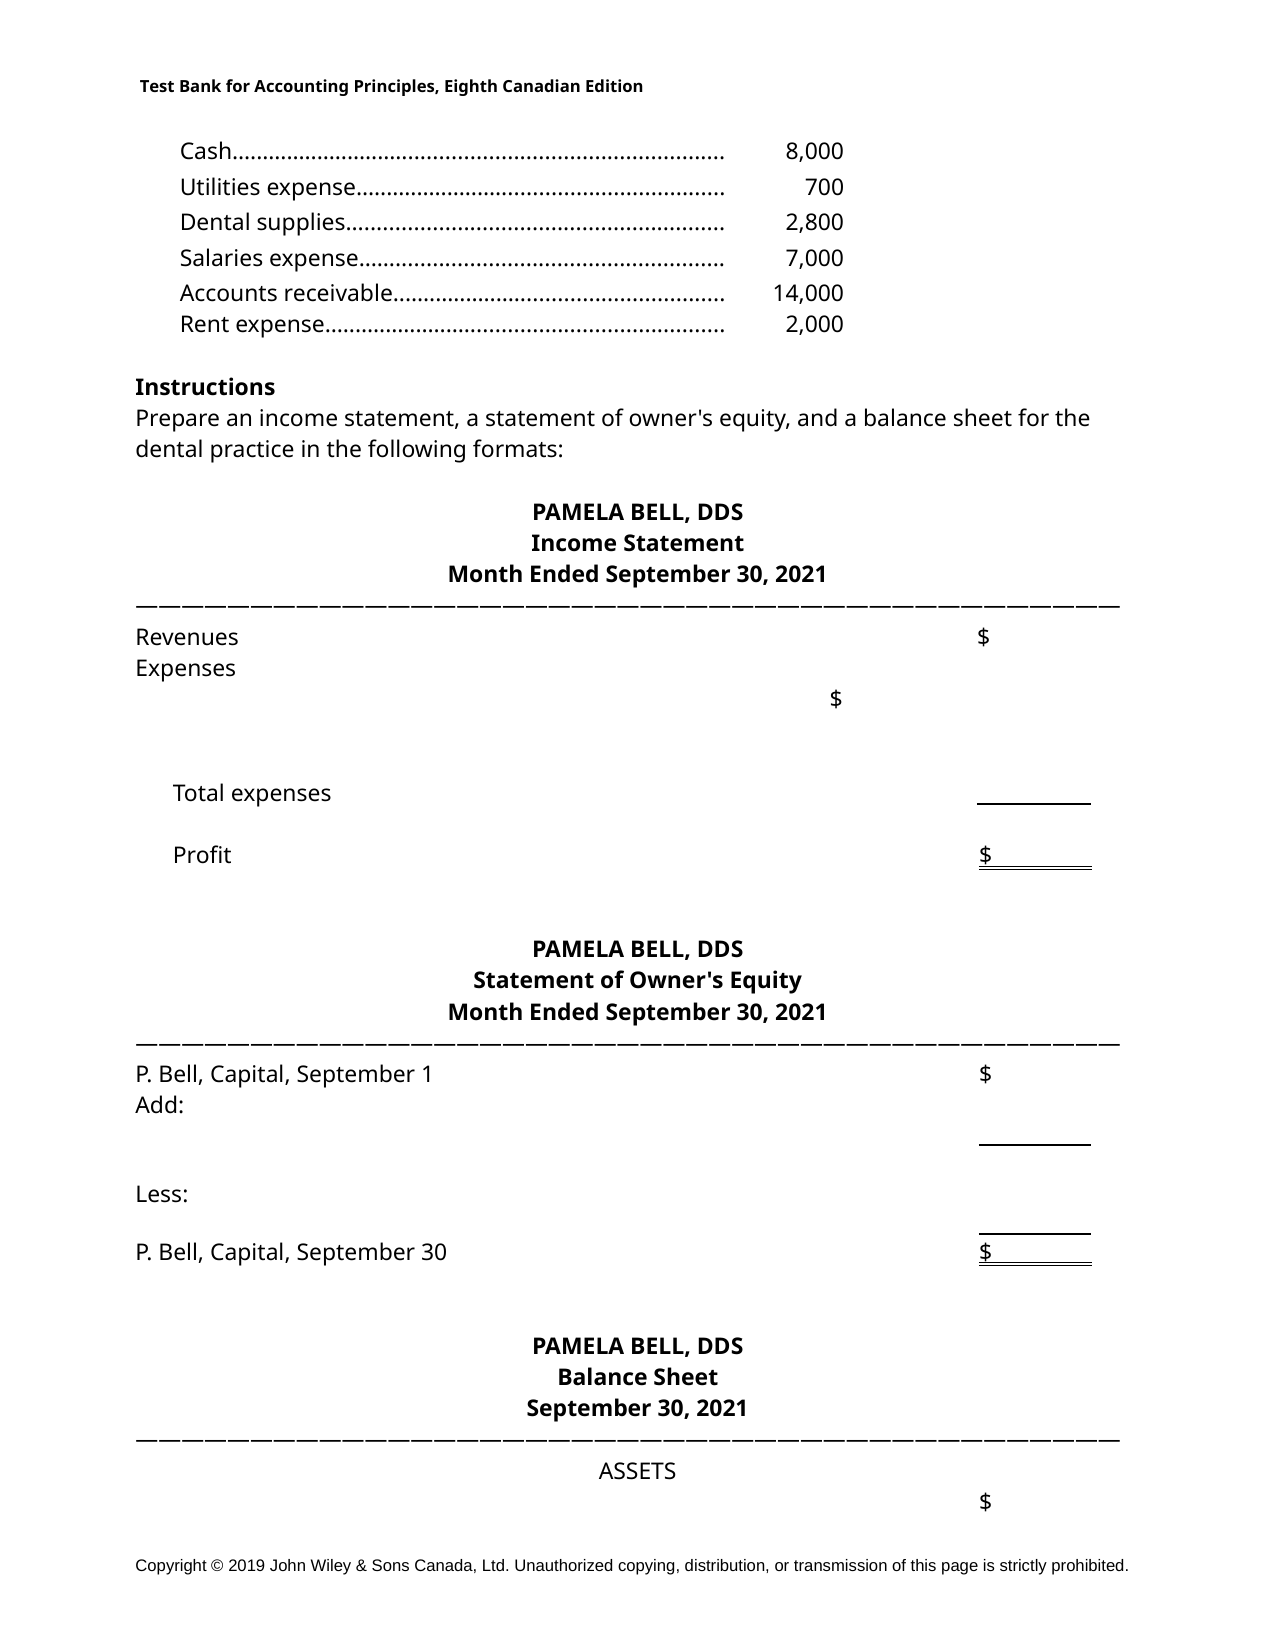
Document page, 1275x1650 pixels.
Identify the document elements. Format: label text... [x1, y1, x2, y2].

text Total expenses [135, 777, 1140, 808]
text Income Statement [135, 527, 1140, 558]
text Revenues $ [135, 621, 1140, 652]
text Cash 8,000 [179, 135, 1140, 166]
text September 30, 2021 [135, 1392, 1140, 1423]
text Pamela Bell, DDS [135, 933, 1140, 964]
text ——————————————————————————————————————————— [135, 589, 1140, 621]
text Rent expense 2,000 [179, 308, 1140, 339]
text ——————————————————————————————————————————— [135, 1027, 1140, 1058]
text Instructions [135, 371, 1140, 402]
text Dental supplies 2,800 [179, 206, 1140, 237]
text Prepare an income statement, a statement of owner's equity, and a balance sheet for the dental practice in the following formats: [135, 402, 1140, 464]
text Salaries expense 7,000 [179, 241, 1140, 273]
text Accounts receivable 14,000 [179, 277, 1140, 308]
text Month Ended September 30, 2021 [135, 996, 1140, 1027]
text Month Ended September 30, 2021 [135, 558, 1140, 589]
text ——————————————————————————————————————————— [135, 1423, 1140, 1454]
text Add: [135, 1089, 1140, 1121]
text P. Bell, Capital, September 30 $ [135, 1236, 1140, 1267]
text Statement of Owner's Equity [135, 964, 1140, 996]
text $ [135, 683, 1140, 714]
text Pamela Bell, DDS [135, 1329, 1140, 1361]
text Balance Sheet [135, 1361, 1140, 1392]
text Profit $ [135, 839, 1140, 871]
text $ [135, 1486, 1140, 1517]
text Expenses [135, 652, 1140, 683]
text ASSETS [135, 1454, 1140, 1486]
text P. Bell, Capital, September 1 $ [135, 1058, 1140, 1089]
text Less: [135, 1178, 1140, 1209]
text Utilities expense 700 [179, 171, 1140, 202]
text Pamela Bell, DDS [135, 496, 1140, 527]
